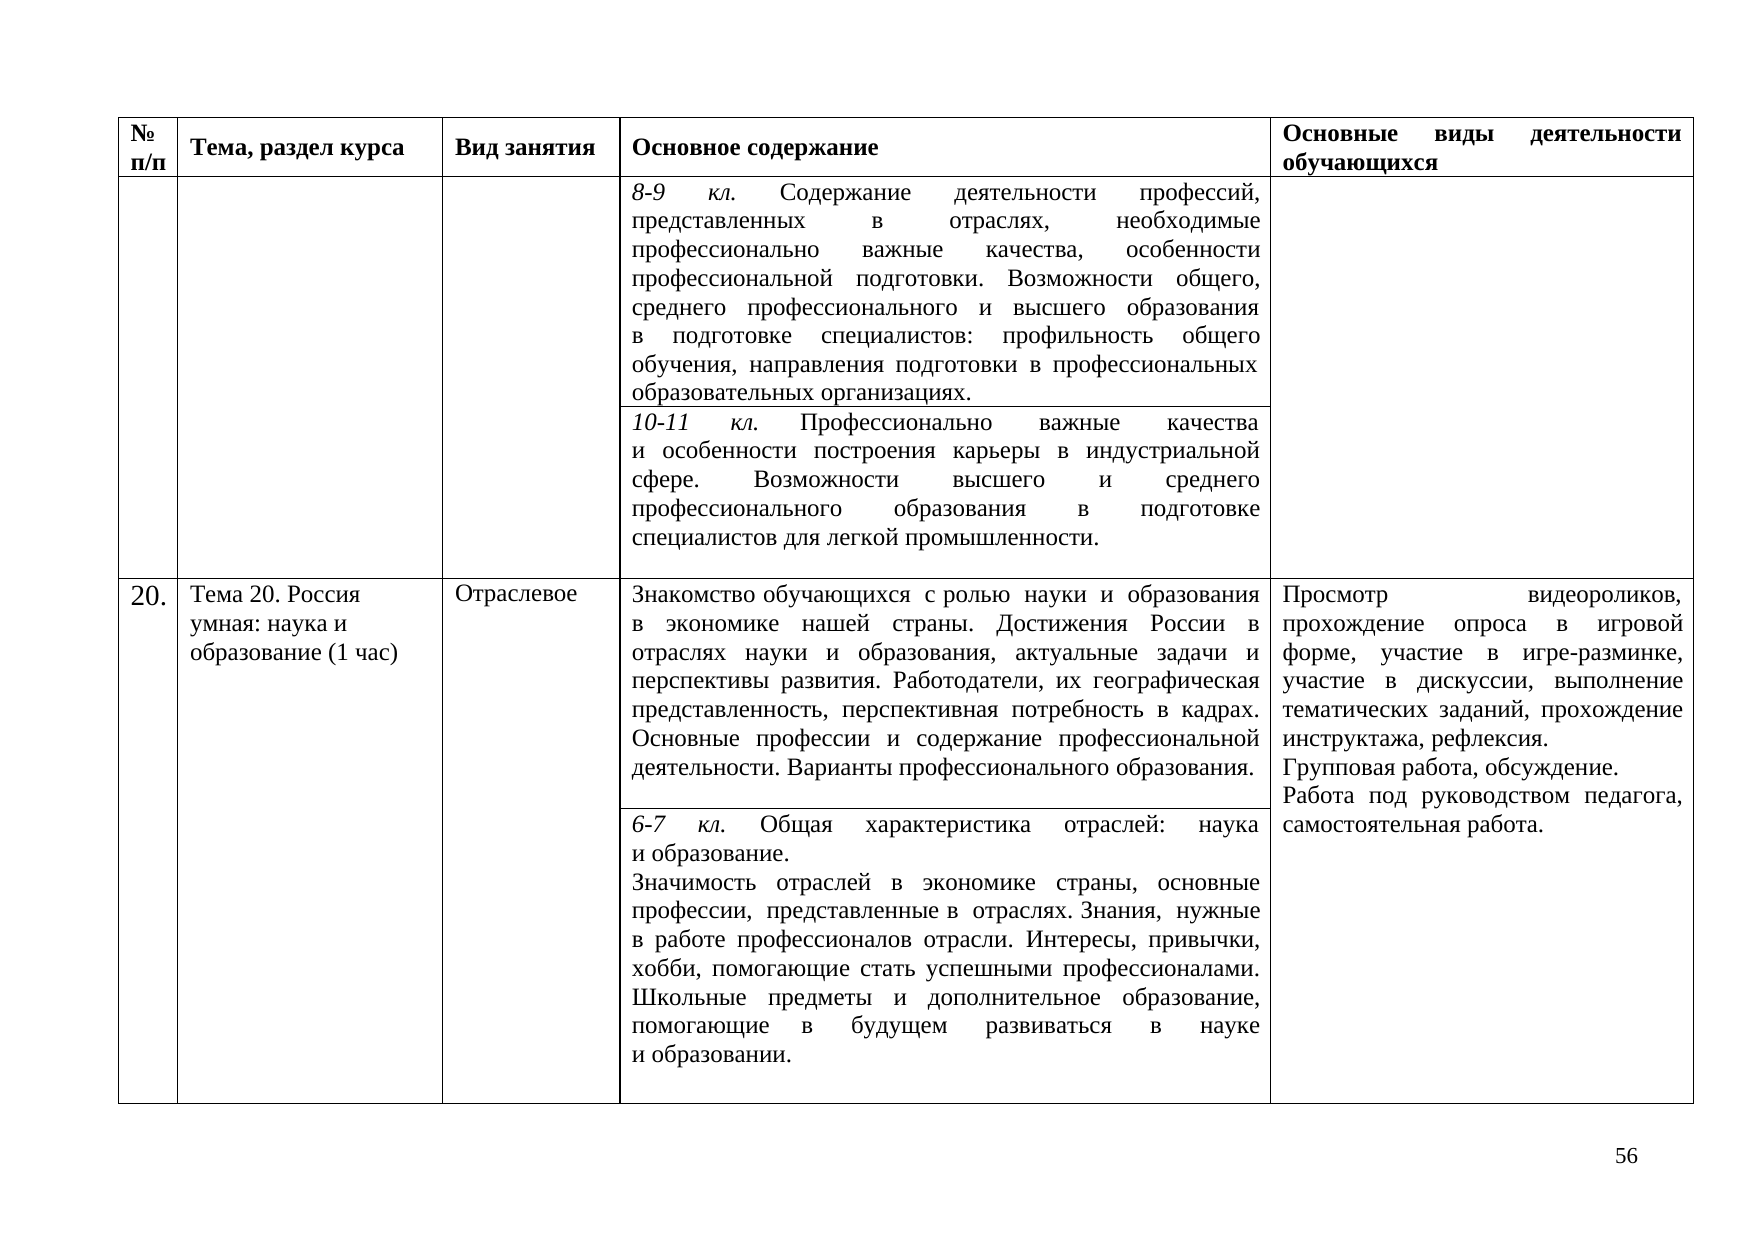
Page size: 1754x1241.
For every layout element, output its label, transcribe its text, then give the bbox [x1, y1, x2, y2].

table_cell 20. [119, 579, 177, 1103]
table_header Основные виды деятельности обучающихся [1271, 118, 1693, 176]
table_header Вид занятия [443, 118, 619, 176]
table_cell [443, 177, 619, 578]
table_cell 10-11 кл. Профессионально важные качества и особенности построения карьеры в индустриальной сфере. Возможности высшего и среднего профессионального образования в подготовке специалистов для легкой промышленности. [621, 407, 1270, 578]
table_cell Отраслевое [443, 579, 619, 1103]
table_cell 6-7 кл. Общая характеристика отраслей: наука и образование. Значимость отраслей в экономике страны, основные профессии, представленные в отраслях. Знания, нужные в работе профессионалов отрасли. Интересы, привычки, хобби, помогающие стать успешными профессионалами. Школьные предметы и дополнительное образование, помогающие в будущем развиваться в науке и образовании. [621, 809, 1270, 1103]
table_cell Тема 20. Россия умная: наука и образование (1 час) [178, 579, 442, 1103]
table_cell [1271, 177, 1693, 578]
table_header Тема, раздел курса [178, 118, 442, 176]
table_cell [119, 177, 177, 578]
table_header Основное содержание [621, 118, 1270, 176]
table_cell Просмотр видеороликов, прохождение опроса в игровой форме, участие в игре-разминке, участие в дискуссии, выполнение тематических заданий, прохождение инструктажа, рефлексия. Групповая работа, обсуждение. Работа под руководством педагога, самостоятельная работа. [1271, 579, 1693, 1103]
table_cell Знакомство обучающихся с ролью науки и образования в экономике нашей страны. Достижения России в отраслях науки и образования, актуальные задачи и перспективы развития. Работодатели, их географическая представленность, перспективная потребность в кадрах. Основные профессии и содержание профессиональной деятельности. Варианты профессионального образования. [621, 579, 1270, 808]
table_cell 8-9 кл. Содержание деятельности профессий, представленных в отраслях, необходимые профессионально важные качества, особенности профессиональной подготовки. Возможности общего, среднего профессионального и высшего образования в подготовке специалистов: профильность общего обучения, направления подготовки в профессиональных образовательных организациях. [621, 177, 1270, 406]
table_header № п/п [119, 118, 177, 176]
table_cell [178, 177, 442, 578]
